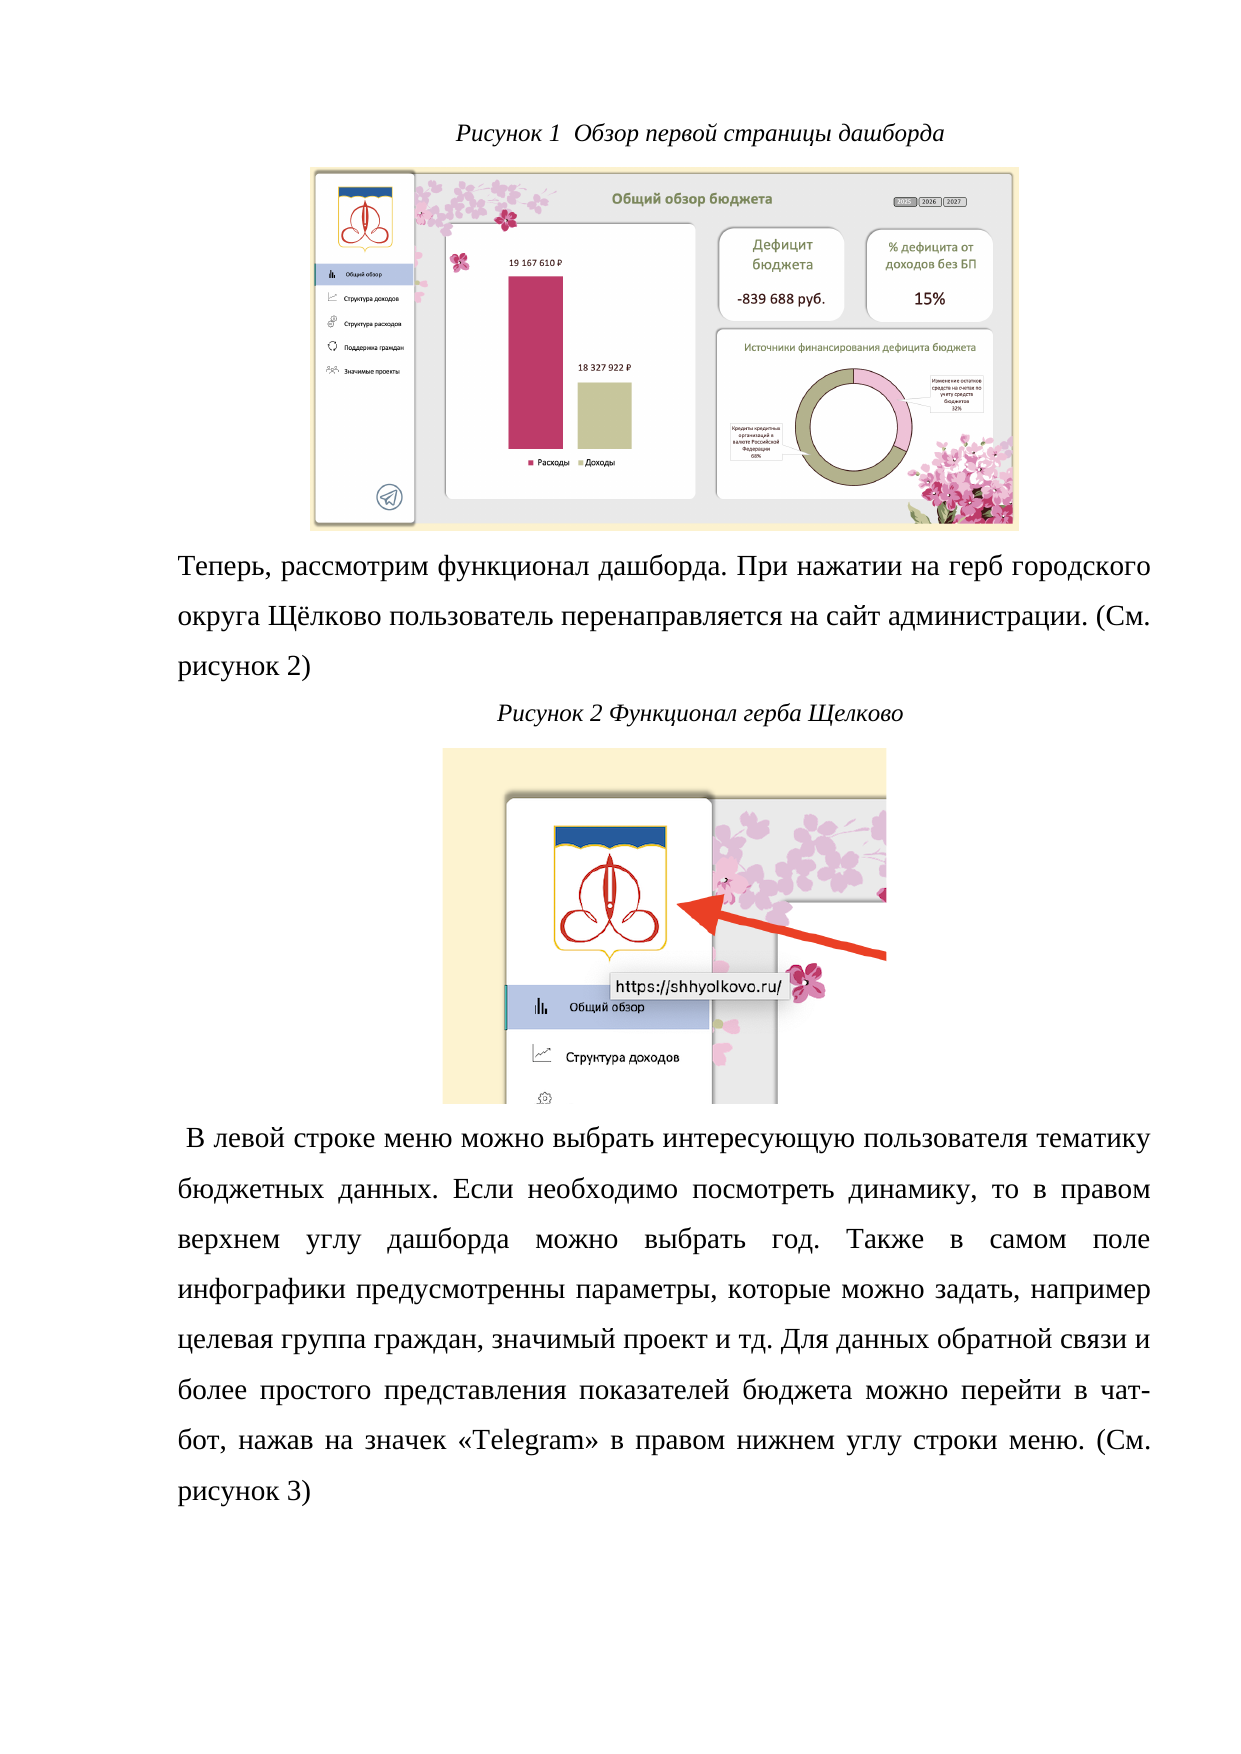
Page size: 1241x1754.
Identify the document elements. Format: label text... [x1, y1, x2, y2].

text В левой строке меню можно выбрать интересующую пользователя тематику бюджетных данных. Если необходимо посмотреть динамику, то в правом верхнем углу дашборда можно выбрать год. Также в самом поле инфографики предусмотренны параметры, которые можно задать, например целевая группа граждан, значимый проект и тд. Для данных обратной связи и более простого представления показателей бюджета можно перейти в чат-бот, нажав на значек «Telegram» в правом нижнем углу строки меню. (См. рисунок 3) [177, 1120, 1152, 1506]
text Теперь, рассмотрим функционал дашборда. При нажатии на герб городского округа Щёлково пользователь перенаправляется на сайт администрации. (См. рисунок 2) [177, 548, 1152, 682]
text Рисунок 2 Функционал герба Щелково [177, 698, 1152, 727]
text Рисунок 1 Обзор первой страницы дашборда [177, 118, 1152, 147]
picture [442, 748, 887, 1104]
picture [310, 167, 1019, 531]
